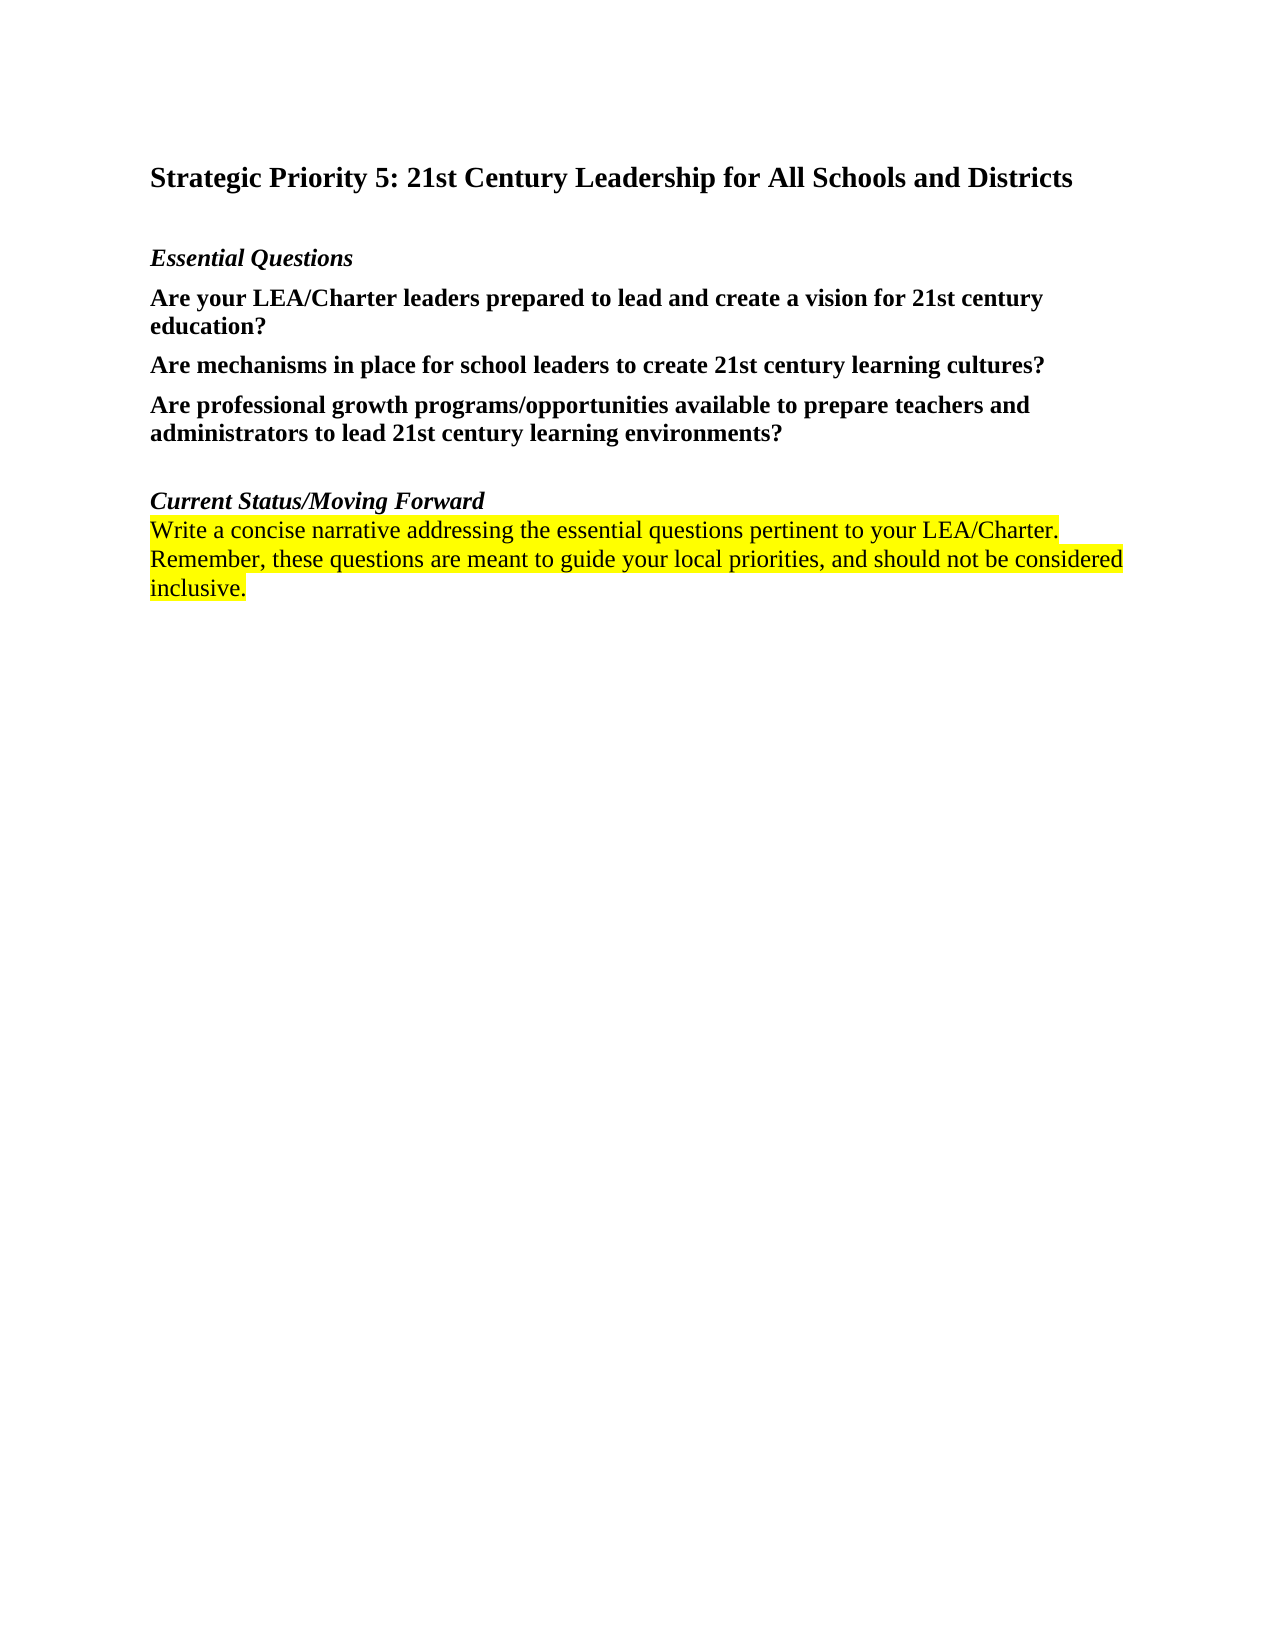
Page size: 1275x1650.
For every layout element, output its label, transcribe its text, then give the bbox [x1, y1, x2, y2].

text Are your LEA/Charter leaders prepared to lead and create a vision for 21st century education? [150, 283, 1125, 340]
text Current Status/Moving Forward Write a concise narrative addressing the essential questions pertinent to your LEA/Charter. Remember, these questions are meant to guide your local priorities, and should not be considered inclusive. [150, 486, 1125, 601]
text Are mechanisms in place for school leaders to create 21st century learning cultures? [150, 351, 1125, 379]
text Essential Questions [150, 243, 1125, 272]
text Are professional growth programs/opportunities available to prepare teachers and administrators to lead 21st century learning environments? [150, 390, 1125, 447]
text Strategic Priority 5: 21st Century Leadership for All Schools and Districts [150, 160, 1125, 194]
